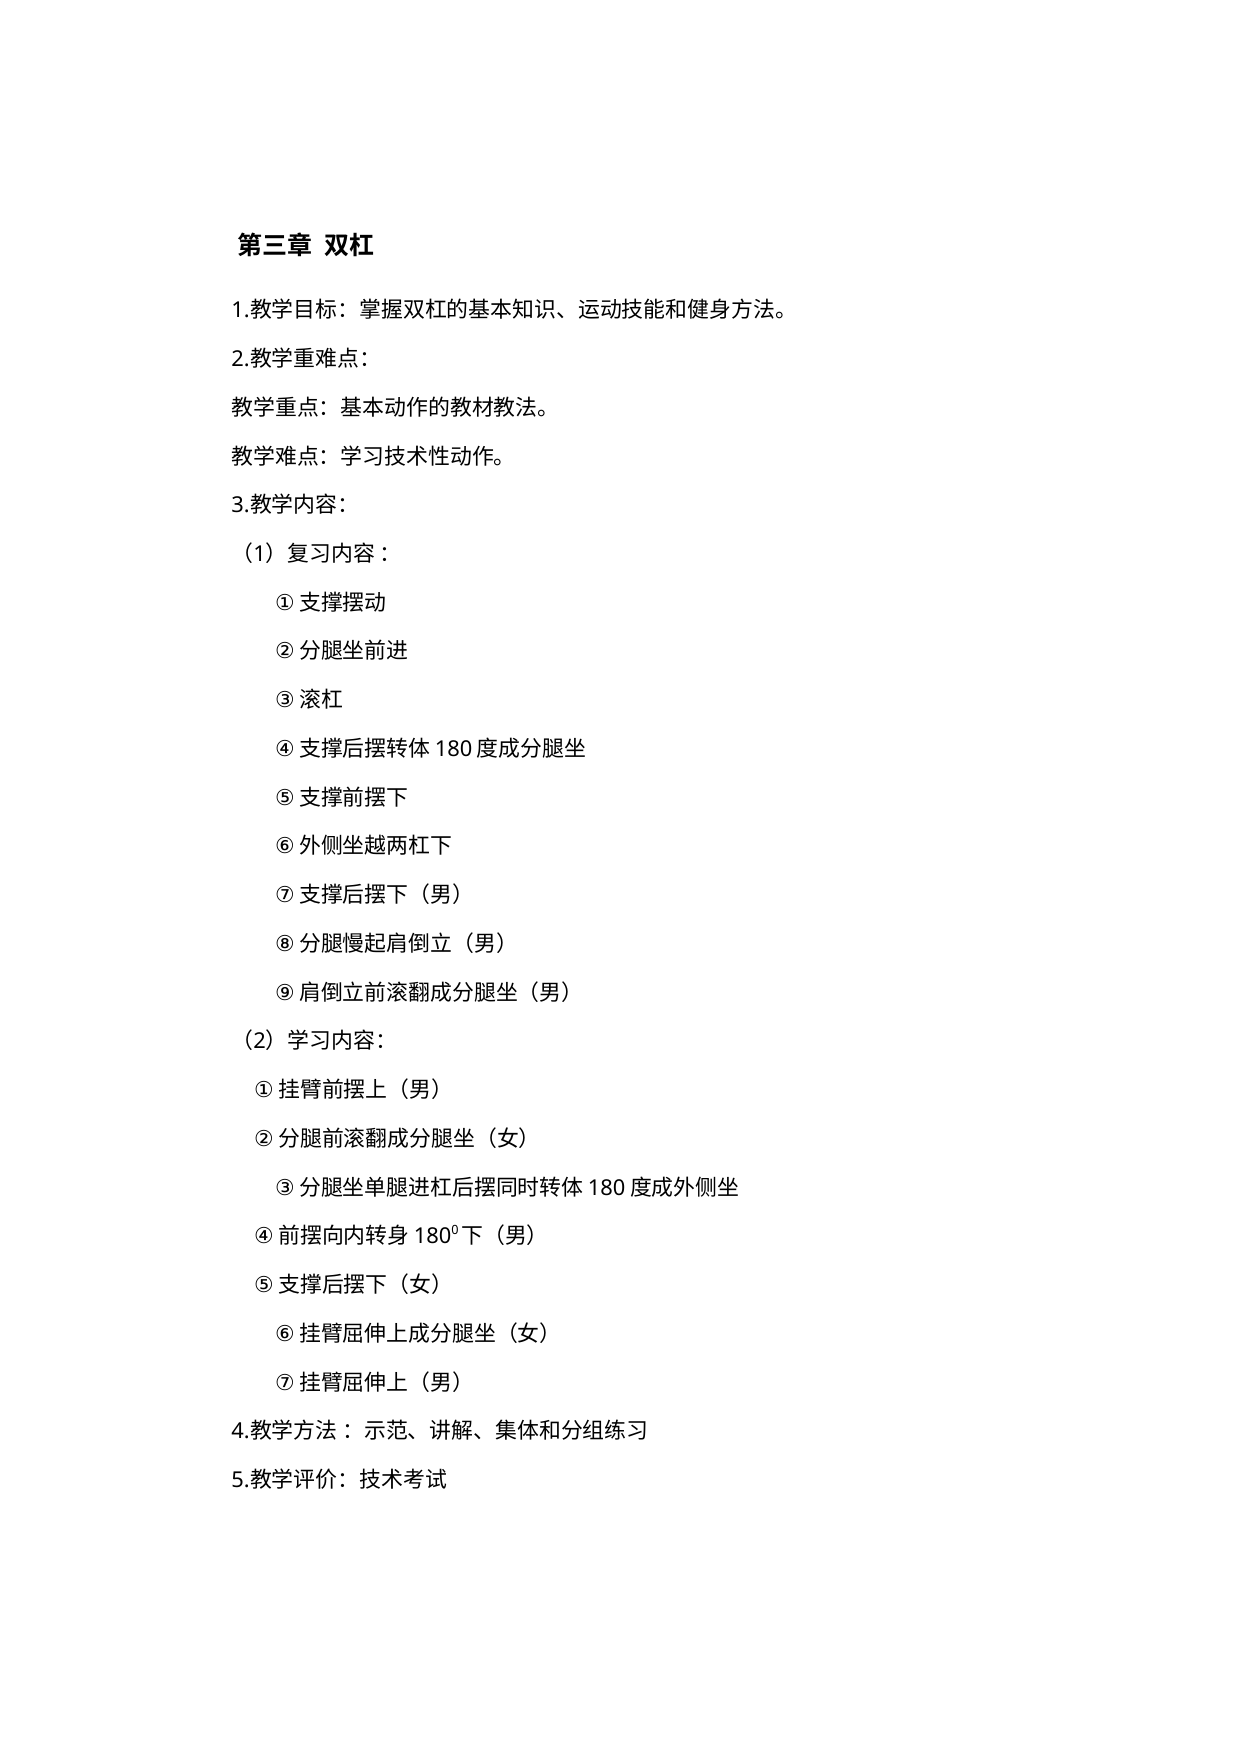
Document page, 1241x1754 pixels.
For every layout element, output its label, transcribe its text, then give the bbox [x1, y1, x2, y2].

text ①支撑摆动 [187, 584, 1053, 617]
text ⑨肩倒立前滚翻成分腿坐（男） [187, 974, 1053, 1007]
text ①挂臂前摆上（男） [187, 1072, 1053, 1104]
text ③滚杠 [187, 682, 1053, 714]
text ④前摆向内转身1800下（男） [187, 1218, 1053, 1251]
text 2.教学重难点： [187, 341, 1053, 373]
text ⑤支撑后摆下（女） [187, 1267, 1053, 1299]
text （1）复习内容 ： [187, 536, 1053, 568]
text 1.教学目标：掌握双杠的基本知识、运动技能和健身方法。 [187, 292, 1053, 324]
text 第三章 双杠 [187, 211, 1053, 276]
text ⑦挂臂屈伸上（男） [187, 1364, 1053, 1397]
text ⑤支撑前摆下 [187, 779, 1053, 812]
text 教学重点：基本动作的教材教法。 [187, 389, 1053, 422]
text 3.教学内容： [187, 487, 1053, 519]
text 教学难点：学习技术性动作。 [187, 438, 1053, 471]
text （2）学习内容： [187, 1023, 1053, 1056]
text 4.教学方法 ：示范、讲解、集体和分组练习 [187, 1413, 1053, 1446]
text 5.教学评价：技术考试 [187, 1462, 1053, 1494]
text ⑥外侧坐越两杠下 [187, 828, 1053, 861]
text ②分腿前滚翻成分腿坐（女） [187, 1121, 1053, 1153]
text ⑥挂臂屈伸上成分腿坐（女） [187, 1316, 1053, 1348]
text ④支撑后摆转体180度成分腿坐 [187, 731, 1053, 763]
text ③分腿坐单腿进杠后摆同时转体180度成外侧坐 [187, 1169, 1053, 1202]
text ⑧分腿慢起肩倒立（男） [187, 926, 1053, 958]
text ②分腿坐前进 [187, 633, 1053, 666]
text ⑦支撑后摆下（男） [187, 877, 1053, 909]
